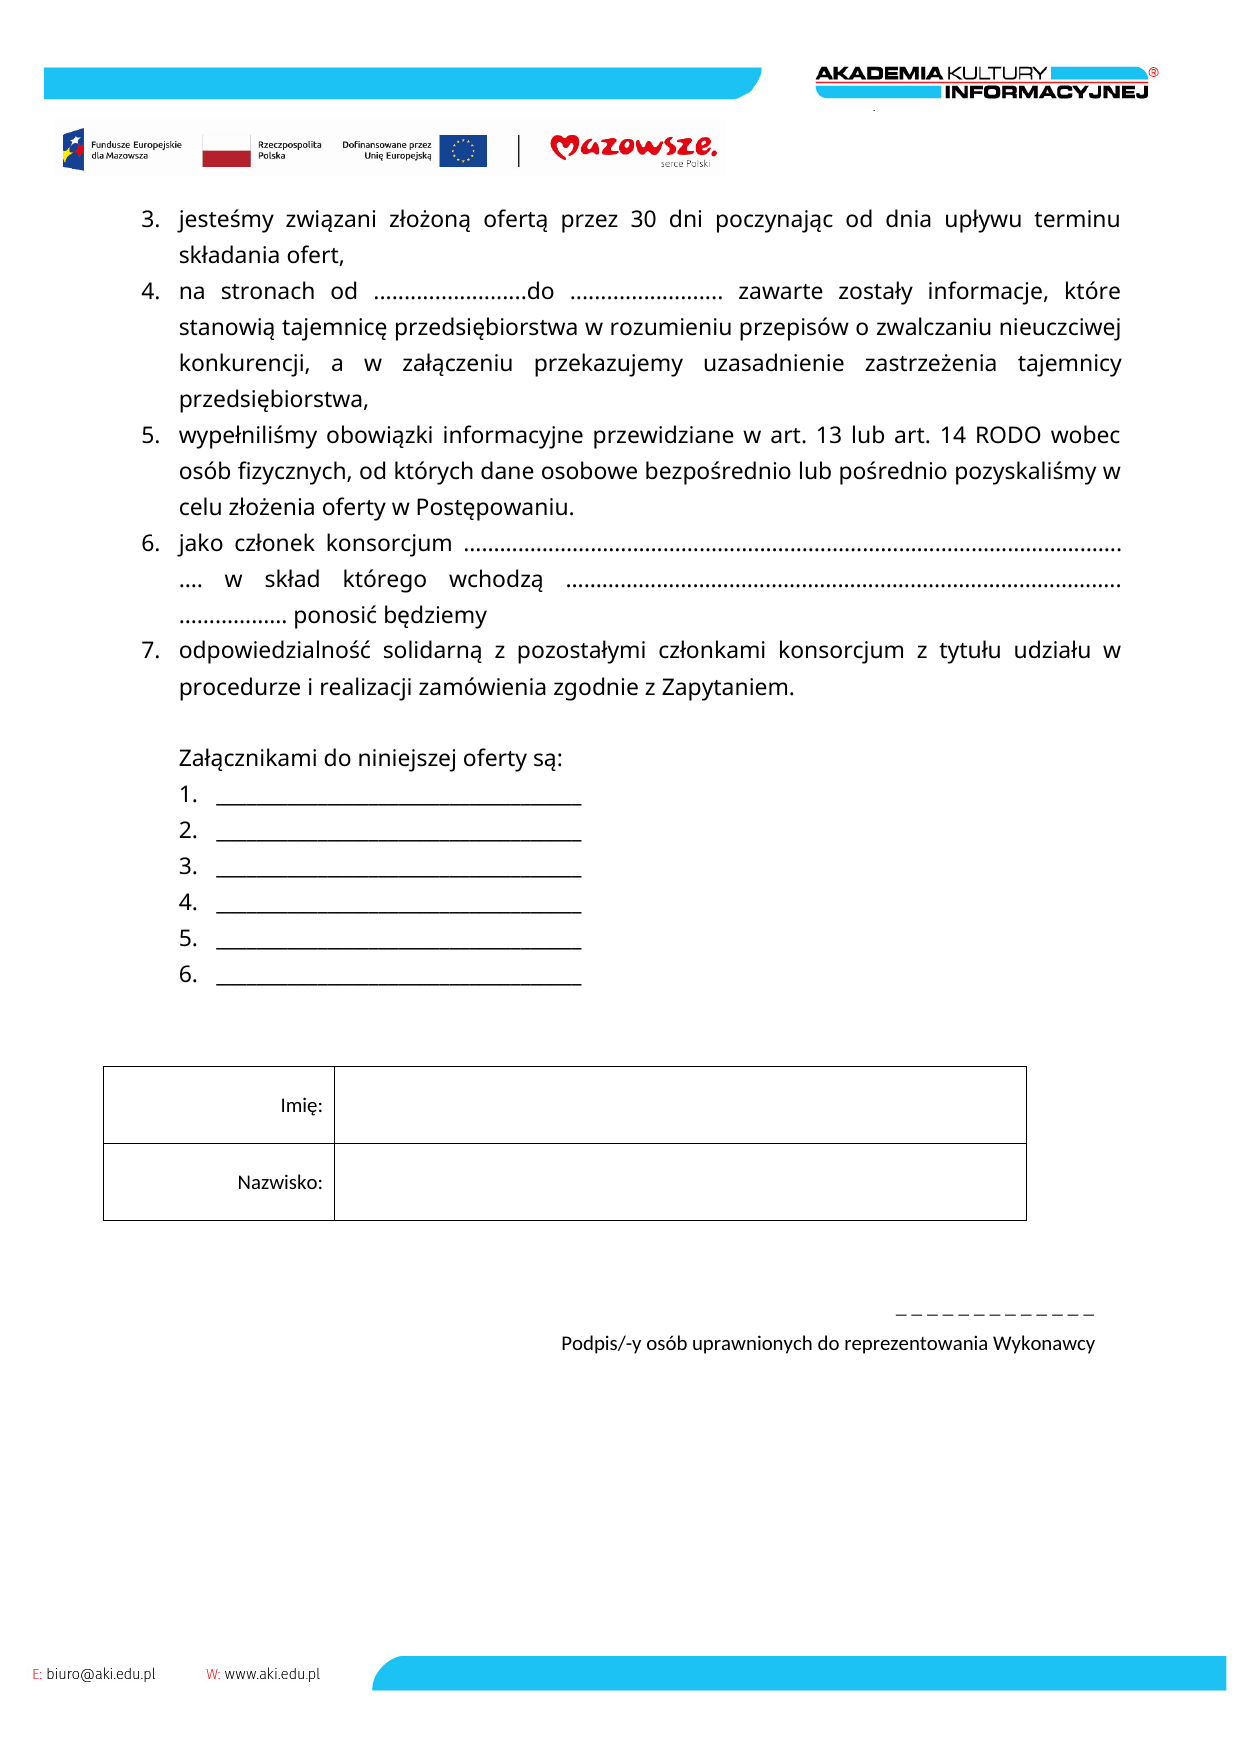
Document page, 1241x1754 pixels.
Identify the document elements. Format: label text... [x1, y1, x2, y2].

list ____________________________________ [178, 886, 1122, 917]
picture [44, 24, 1193, 175]
list ____________________________________ [178, 850, 1122, 881]
table_cell [335, 1144, 1026, 1220]
list ____________________________________ [178, 922, 1122, 953]
table_header [335, 1067, 1026, 1143]
text Załącznikami do niniejszej oferty są: [178, 742, 1122, 773]
list jesteśmy związani złożoną ofertą przez 30 dni poczynając od dnia upływu terminu składania ofert, [141, 203, 1122, 270]
table_header Imię: [104, 1067, 334, 1143]
list ____________________________________ [178, 814, 1122, 845]
list wypełniliśmy obowiązki informacyjne przewidziane w art. 13 lub art. 14 RODO wobec osób fizycznych, od których dane osobowe bezpośrednio lub pośrednio pozyskaliśmy w celu złożenia oferty w Postępowaniu. [141, 419, 1122, 522]
table_cell Podpis/-y osób uprawnionych do reprezentowania Wykonawcy [104, 1330, 1107, 1362]
list na stronach od .........................do ......................... zawarte zostały informacje, które stanowią tajemnicę przedsiębiorstwa w rozumieniu przepisów o zwalczaniu nieuczciwej konkurencji, a w załączeniu przekazujemy uzasadnienie zastrzeżenia tajemnicy przedsiębiorstwa, [141, 275, 1122, 414]
list jako członek konsorcjum ……………………………………………………………………………………………….…. w skład którego wchodzą ………………………………………………………………………………..……………… ponosić będziemy [141, 527, 1122, 630]
list ____________________________________ [178, 778, 1122, 809]
list ____________________________________ [178, 958, 1122, 989]
table_header _ _ _ _ _ _ _ _ _ _ _ _ _ [104, 1257, 1107, 1330]
picture [1, 1635, 1227, 1739]
table_cell Nazwisko: [104, 1144, 334, 1220]
list odpowiedzialność solidarną z pozostałymi członkami konsorcjum z tytułu udziału w procedurze i realizacji zamówienia zgodnie z Zapytaniem. [141, 634, 1122, 702]
